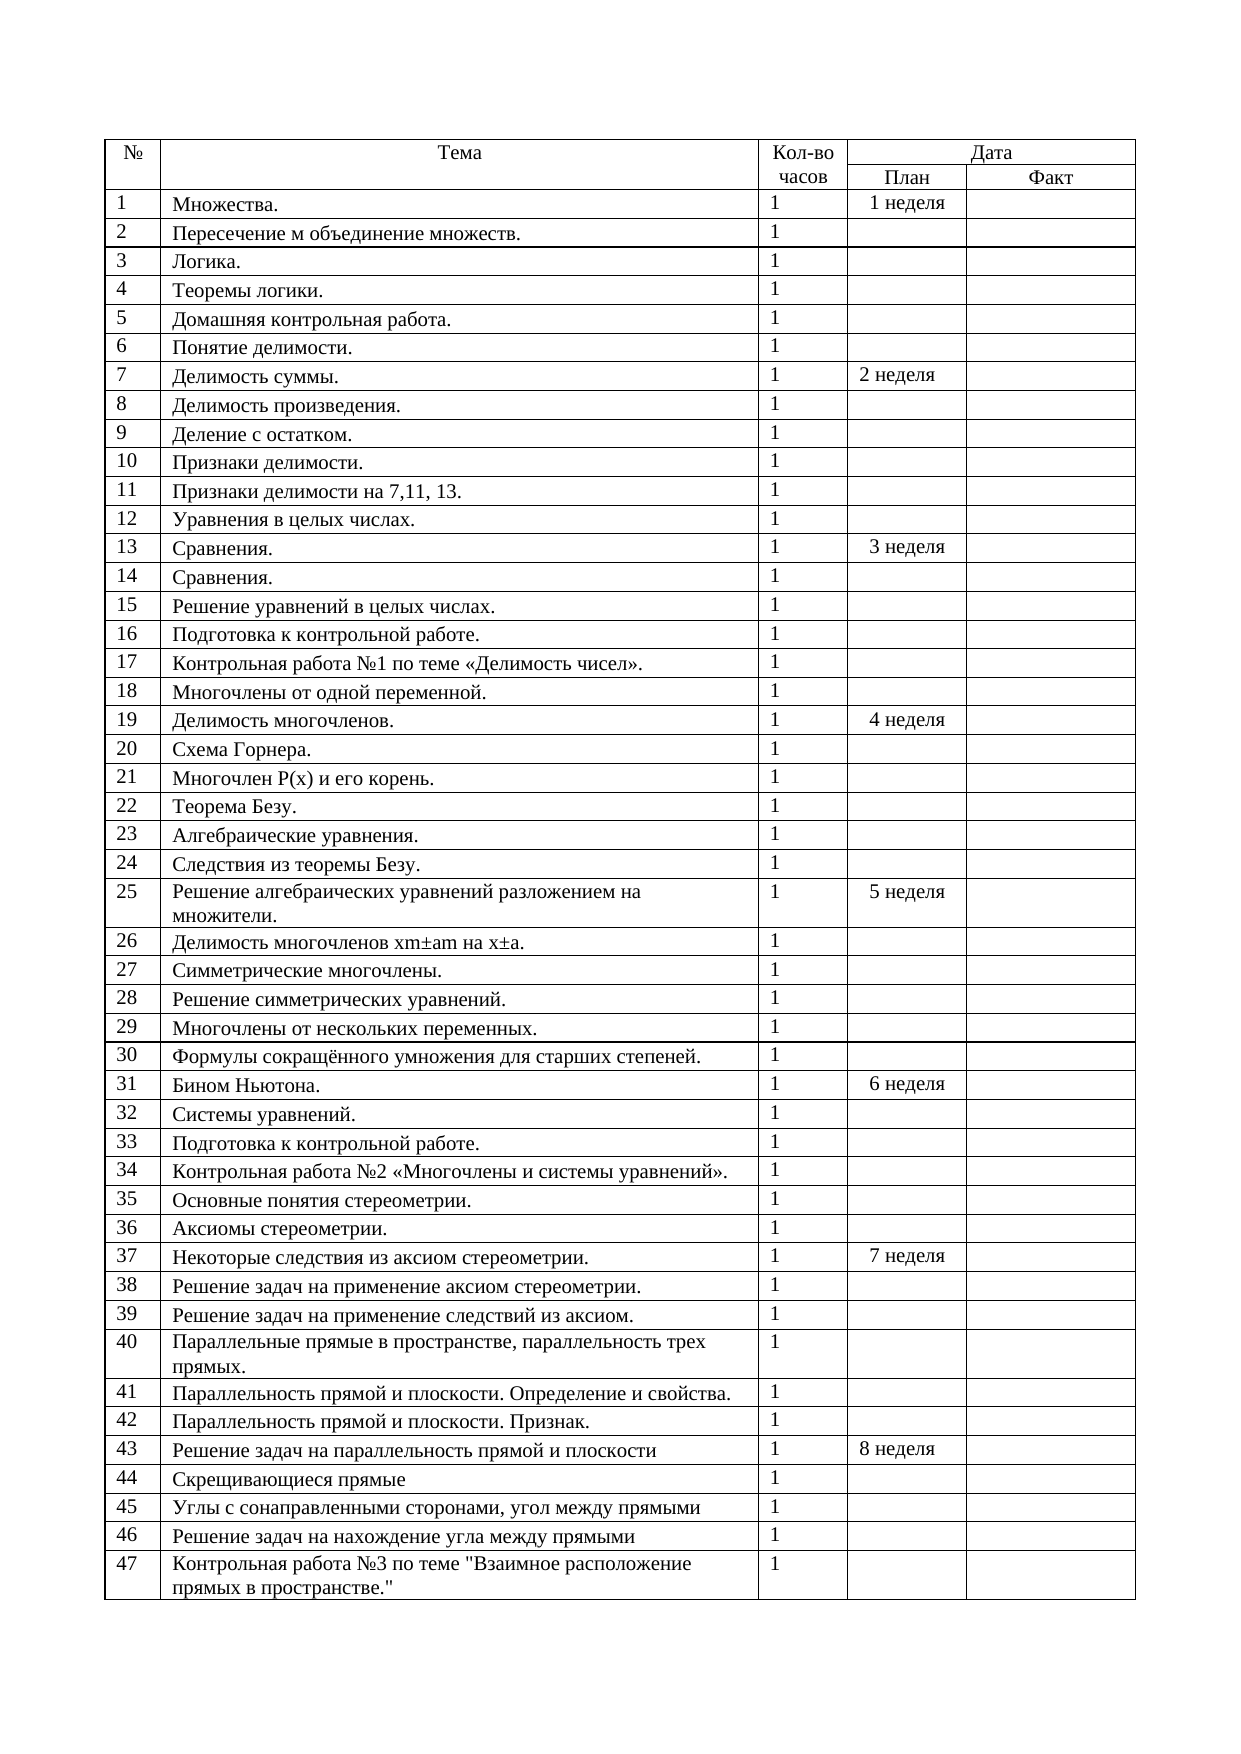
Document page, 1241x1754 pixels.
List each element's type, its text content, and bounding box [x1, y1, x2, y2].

table_cell Решение алгебраических уравнений разложением на множители. [161, 879, 758, 927]
table_cell 7 неделя [848, 1243, 966, 1271]
table_cell 43 [106, 1436, 160, 1464]
table_cell Алгебраические уравнения. [161, 821, 758, 849]
table_cell 30 [106, 1043, 160, 1070]
table_cell Уравнения в целых числах. [161, 506, 758, 533]
table_cell 9 [106, 420, 160, 447]
table_cell 10 [106, 448, 160, 476]
table_cell [967, 1071, 1135, 1099]
table_cell [848, 563, 966, 591]
table_cell [848, 477, 966, 504]
table_cell [967, 678, 1135, 705]
table_cell [967, 649, 1135, 677]
table_cell [848, 1129, 966, 1156]
table_cell 1 [759, 391, 847, 419]
table_cell 1 [759, 563, 847, 591]
table_cell 1 [759, 1243, 847, 1271]
table_cell Многочлены от нескольких переменных. [161, 1014, 758, 1041]
table_cell Подготовка к контрольной работе. [161, 1129, 758, 1156]
table_cell Параллельность прямой и плоскости. Определение и свойства. [161, 1379, 758, 1406]
table_cell 1 [759, 1157, 847, 1185]
table_cell 1 [759, 1301, 847, 1328]
table_cell [848, 850, 966, 878]
table_cell [967, 1407, 1135, 1435]
table_cell Симметрические многочлены. [161, 956, 758, 984]
table_cell Решение уравнений в целых числах. [161, 592, 758, 619]
table_cell Пересечение м объединение множеств. [161, 219, 758, 246]
table_cell 6 неделя [848, 1071, 966, 1099]
table_cell 1 [106, 190, 160, 218]
table_cell 1 [759, 649, 847, 677]
table_cell 1 [759, 1551, 847, 1599]
table_cell 6 [106, 334, 160, 361]
table_cell 1 [759, 1071, 847, 1099]
table_cell 20 [106, 735, 160, 763]
table_cell Делимость многочленов. [161, 706, 758, 734]
table_cell 1 [759, 678, 847, 705]
table_cell Теорема Безу. [161, 793, 758, 820]
table_cell Деление с остатком. [161, 420, 758, 447]
table_cell [967, 1215, 1135, 1242]
table_cell [848, 248, 966, 275]
table_cell Многочлены от одной переменной. [161, 678, 758, 705]
table_cell 39 [106, 1301, 160, 1328]
table_cell Контрольная работа №2 «Многочлены и системы уравнений». [161, 1157, 758, 1185]
table_cell 1 [759, 956, 847, 984]
table_cell 5 неделя [848, 879, 966, 927]
table_cell [967, 1129, 1135, 1156]
table_cell 18 [106, 678, 160, 705]
table_cell [967, 563, 1135, 591]
table_cell Скрещивающиеся прямые [161, 1465, 758, 1492]
table_cell [967, 621, 1135, 648]
table_cell 27 [106, 956, 160, 984]
table_cell [848, 956, 966, 984]
table_cell 35 [106, 1186, 160, 1213]
table_cell [848, 678, 966, 705]
table_cell [848, 1157, 966, 1185]
table_cell 23 [106, 821, 160, 849]
table_cell 33 [106, 1129, 160, 1156]
table_cell 1 [759, 362, 847, 390]
table_cell Сравнения. [161, 534, 758, 562]
table_cell 1 [759, 1330, 847, 1378]
table_cell 15 [106, 592, 160, 619]
table_cell [967, 391, 1135, 419]
table_cell 8 [106, 391, 160, 419]
table_cell [848, 305, 966, 332]
table_cell [848, 506, 966, 533]
table_cell 28 [106, 985, 160, 1013]
table_cell 4 [106, 276, 160, 304]
table_cell Аксиомы стереометрии. [161, 1215, 758, 1242]
table_cell [848, 1330, 966, 1378]
table_cell Понятие делимости. [161, 334, 758, 361]
table_cell Сравнения. [161, 563, 758, 591]
table_cell [848, 1272, 966, 1300]
table_cell [848, 793, 966, 820]
table_cell [967, 879, 1135, 927]
table_cell [967, 956, 1135, 984]
table_cell 4 неделя [848, 706, 966, 734]
table_cell [967, 334, 1135, 361]
table_cell [967, 1551, 1135, 1599]
table_cell [967, 448, 1135, 476]
table_cell [967, 1272, 1135, 1300]
table_cell [967, 1436, 1135, 1464]
table_cell 1 [759, 276, 847, 304]
table_cell [967, 1301, 1135, 1328]
table_cell 1 [759, 1129, 847, 1156]
table_cell 1 [759, 793, 847, 820]
table_cell Делимость произведения. [161, 391, 758, 419]
table_cell [848, 928, 966, 955]
table_cell 1 неделя [848, 190, 966, 218]
table_cell Подготовка к контрольной работе. [161, 621, 758, 648]
table_cell [967, 362, 1135, 390]
table_cell 32 [106, 1100, 160, 1128]
table_cell [967, 190, 1135, 218]
table_cell [848, 1407, 966, 1435]
table_cell [967, 706, 1135, 734]
table_cell [848, 1043, 966, 1070]
table_cell Решение задач на параллельность прямой и плоскости [161, 1436, 758, 1464]
table_cell Бином Ньютона. [161, 1071, 758, 1099]
table_cell [967, 735, 1135, 763]
table_cell Многочлен Р(х) и его корень. [161, 764, 758, 792]
table_cell [967, 1494, 1135, 1521]
table_cell 1 [759, 879, 847, 927]
table_cell 1 [759, 1100, 847, 1128]
table_header № [106, 140, 160, 189]
table_cell 1 [759, 420, 847, 447]
table_cell 17 [106, 649, 160, 677]
table_cell 1 [759, 850, 847, 878]
table_cell Множества. [161, 190, 758, 218]
table_cell [967, 420, 1135, 447]
table_cell [967, 985, 1135, 1013]
table_cell 19 [106, 706, 160, 734]
table_cell [967, 592, 1135, 619]
table_cell Решение задач на применение аксиом стереометрии. [161, 1272, 758, 1300]
table_cell [967, 534, 1135, 562]
table_cell 1 [759, 305, 847, 332]
table_cell [967, 1100, 1135, 1128]
table_cell 44 [106, 1465, 160, 1492]
table_cell 47 [106, 1551, 160, 1599]
table_cell 37 [106, 1243, 160, 1271]
table_cell Решение задач на применение следствий из аксиом. [161, 1301, 758, 1328]
table_cell 1 [759, 1043, 847, 1070]
table_cell [848, 1215, 966, 1242]
table_cell Признаки делимости на 7,11, 13. [161, 477, 758, 504]
table_cell [848, 985, 966, 1013]
table_cell Основные понятия стереометрии. [161, 1186, 758, 1213]
table_cell [848, 1379, 966, 1406]
table_cell 1 [759, 477, 847, 504]
table_cell 1 [759, 506, 847, 533]
table_cell 16 [106, 621, 160, 648]
table_cell [967, 1157, 1135, 1185]
table_cell 24 [106, 850, 160, 878]
table_cell [967, 219, 1135, 246]
table_cell [848, 420, 966, 447]
table_cell [967, 276, 1135, 304]
table_cell Факт [967, 165, 1135, 189]
table_cell 1 [759, 1494, 847, 1521]
table_cell 1 [759, 248, 847, 275]
table_cell [967, 1186, 1135, 1213]
table_cell 1 [759, 1407, 847, 1435]
table_cell [848, 1014, 966, 1041]
table_cell 5 [106, 305, 160, 332]
table_cell 1 [759, 1379, 847, 1406]
table_cell Следствия из теоремы Безу. [161, 850, 758, 878]
table_header Тема [161, 140, 758, 189]
table_cell 13 [106, 534, 160, 562]
table_cell [848, 592, 966, 619]
table_cell 22 [106, 793, 160, 820]
table_cell [848, 334, 966, 361]
table_cell [967, 1014, 1135, 1041]
table_cell Признаки делимости. [161, 448, 758, 476]
table_cell 12 [106, 506, 160, 533]
table_cell Формулы сокращённого умножения для старших степеней. [161, 1043, 758, 1070]
table_cell [967, 1330, 1135, 1378]
table_cell 1 [759, 448, 847, 476]
table_cell 3 неделя [848, 534, 966, 562]
table_cell 46 [106, 1522, 160, 1550]
table_cell 1 [759, 334, 847, 361]
table_cell [967, 793, 1135, 820]
table_cell 7 [106, 362, 160, 390]
table_cell [848, 1522, 966, 1550]
table_cell Контрольная работа №3 по теме "Взаимное расположение прямых в пространстве." [161, 1551, 758, 1599]
table_cell 42 [106, 1407, 160, 1435]
table_cell Решение задач на нахождение угла между прямыми [161, 1522, 758, 1550]
table_cell [848, 1100, 966, 1128]
table_cell Теоремы логики. [161, 276, 758, 304]
table_cell 1 [759, 1272, 847, 1300]
table_cell План [848, 165, 966, 189]
table_header Дата [848, 140, 1135, 164]
table_cell 36 [106, 1215, 160, 1242]
table_cell [967, 1522, 1135, 1550]
table_cell [848, 821, 966, 849]
table_cell 29 [106, 1014, 160, 1041]
table_cell 40 [106, 1330, 160, 1378]
table_cell 2 [106, 219, 160, 246]
table_cell 1 [759, 764, 847, 792]
table_cell 1 [759, 219, 847, 246]
table_cell 1 [759, 534, 847, 562]
table_cell [967, 1379, 1135, 1406]
table_cell 1 [759, 735, 847, 763]
table_cell [848, 764, 966, 792]
table_cell Делимость многочленов xm±am на x±a. [161, 928, 758, 955]
table_cell 1 [759, 821, 847, 849]
table_cell Контрольная работа №1 по теме «Делимость чисел». [161, 649, 758, 677]
table_cell [967, 477, 1135, 504]
table_header Кол-во часов [759, 140, 847, 189]
table_cell 1 [759, 1186, 847, 1213]
table_cell [848, 1301, 966, 1328]
table_cell 26 [106, 928, 160, 955]
table_cell [848, 448, 966, 476]
table_cell 1 [759, 621, 847, 648]
table_cell 21 [106, 764, 160, 792]
table_cell 14 [106, 563, 160, 591]
table_cell Параллельные прямые в пространстве, параллельность трех прямых. [161, 1330, 758, 1378]
table_cell [848, 391, 966, 419]
table_cell 11 [106, 477, 160, 504]
table_cell 3 [106, 248, 160, 275]
table_cell 38 [106, 1272, 160, 1300]
table_cell [967, 1043, 1135, 1070]
table_cell Домашняя контрольная работа. [161, 305, 758, 332]
table_cell 25 [106, 879, 160, 927]
table_cell Делимость суммы. [161, 362, 758, 390]
table_cell [848, 735, 966, 763]
table_cell 1 [759, 928, 847, 955]
table_cell [967, 928, 1135, 955]
table_cell Схема Горнера. [161, 735, 758, 763]
table_cell [967, 1243, 1135, 1271]
table_cell [848, 621, 966, 648]
table_cell 1 [759, 1436, 847, 1464]
table_cell Некоторые следствия из аксиом стереометрии. [161, 1243, 758, 1271]
table_cell [848, 1494, 966, 1521]
table_cell [967, 506, 1135, 533]
table_cell Углы с сонаправленными сторонами, угол между прямыми [161, 1494, 758, 1521]
table_cell Логика. [161, 248, 758, 275]
table_cell [967, 764, 1135, 792]
table_cell 2 неделя [848, 362, 966, 390]
table_cell 1 [759, 190, 847, 218]
table_cell [848, 1186, 966, 1213]
table_cell 1 [759, 1014, 847, 1041]
table_cell [967, 850, 1135, 878]
table_cell 1 [759, 592, 847, 619]
table_cell 31 [106, 1071, 160, 1099]
table_cell [848, 219, 966, 246]
table_cell 8 неделя [848, 1436, 966, 1464]
table_cell Решение симметрических уравнений. [161, 985, 758, 1013]
table_cell Системы уравнений. [161, 1100, 758, 1128]
table_cell 41 [106, 1379, 160, 1406]
table_cell 1 [759, 706, 847, 734]
table_cell [967, 1465, 1135, 1492]
table_cell [967, 305, 1135, 332]
table_cell [967, 248, 1135, 275]
table_cell 45 [106, 1494, 160, 1521]
table_cell 34 [106, 1157, 160, 1185]
table_cell Параллельность прямой и плоскости. Признак. [161, 1407, 758, 1435]
table_cell [848, 649, 966, 677]
table_cell [848, 276, 966, 304]
table_cell 1 [759, 985, 847, 1013]
table_cell [848, 1551, 966, 1599]
table_cell 1 [759, 1465, 847, 1492]
table_cell [848, 1465, 966, 1492]
table_cell 1 [759, 1215, 847, 1242]
table_cell [967, 821, 1135, 849]
table_cell 1 [759, 1522, 847, 1550]
